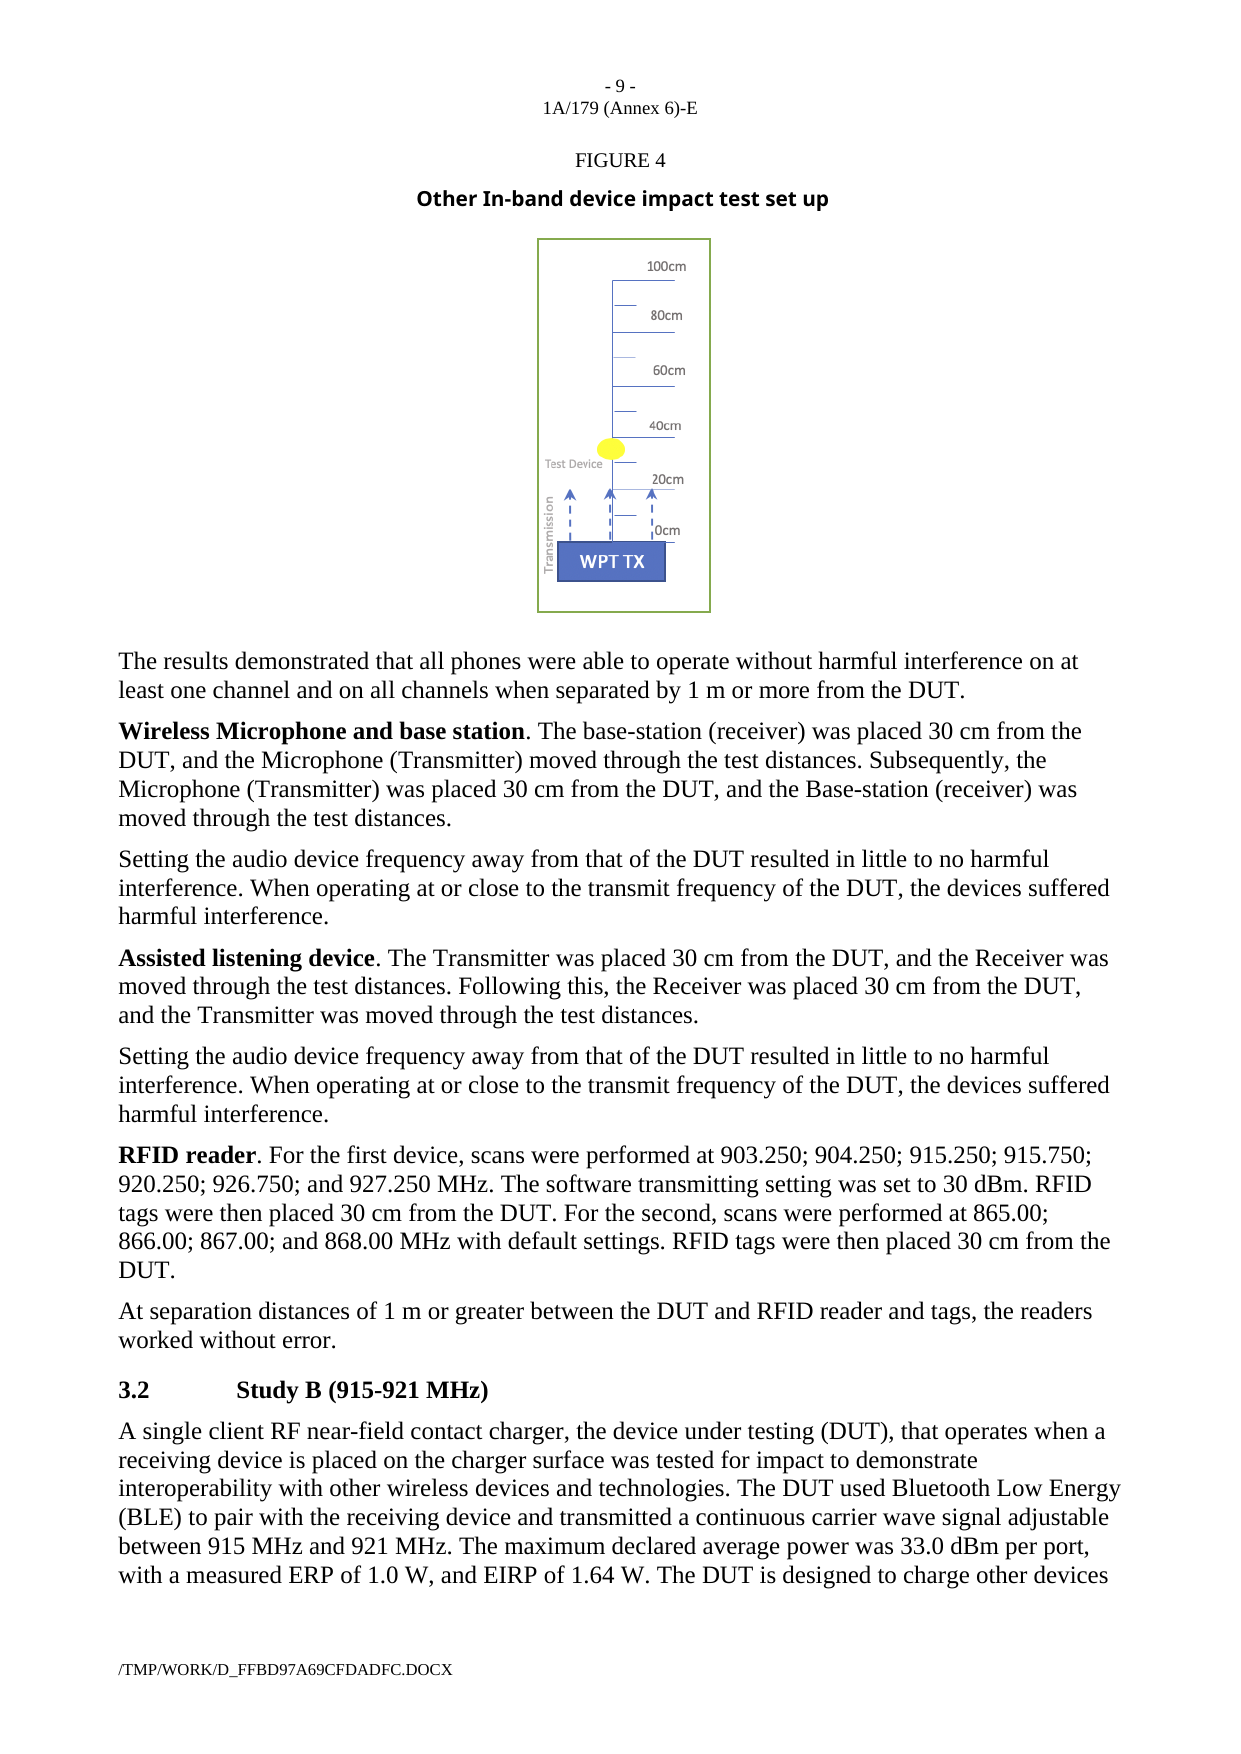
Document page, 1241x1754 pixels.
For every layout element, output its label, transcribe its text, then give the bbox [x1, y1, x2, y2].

text Assisted listening device. The Transmitter was placed 30 cm from the DUT, and the Receiver was moved through the test distances. Following this, the Receiver was placed 30 cm from the DUT, and the Transmitter was moved through the test distances. [118, 943, 1122, 1029]
text RFID reader. For the first device, scans were performed at 903.250; 904.250; 915.250; 915.750; 920.250; 926.750; and 927.250 MHz. The software transmitting setting was set to 30 dBm. RFID tags were then placed 30 cm from the DUT. For the second, scans were performed at 865.00; 866.00; 867.00; and 868.00 MHz with default settings. RFID tags were then placed 30 cm from the DUT. [118, 1140, 1122, 1284]
text Figure 4 [118, 148, 1122, 172]
title Other In-band device impact test set up [118, 184, 1122, 213]
text At separation distances of 1 m or greater between the DUT and RFID reader and tags, the readers worked without error. [118, 1296, 1122, 1354]
text Setting the audio device frequency away from that of the DUT resulted in little to no harmful interference. When operating at or close to the transmit frequency of the DUT, the devices suffered harmful interference. [118, 844, 1122, 930]
picture [518, 225, 722, 622]
subtitle 3.2 Study B (915-921 MHz) [118, 1375, 1122, 1403]
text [118, 1416, 1122, 1588]
text Wireless Microphone and base station. The base-station (receiver) was placed 30 cm from the DUT, and the Microphone (Transmitter) moved through the test distances. Subsequently, the Microphone (Transmitter) was placed 30 cm from the DUT, and the Base-station (receiver) was moved through the test distances. [118, 716, 1122, 831]
text Setting the audio device frequency away from that of the DUT resulted in little to no harmful interference. When operating at or close to the transmit frequency of the DUT, the devices suffered harmful interference. [118, 1041, 1122, 1128]
text The results demonstrated that all phones were able to operate without harmful interference on at least one channel and on all channels when separated by 1 m or more from the DUT. [118, 646, 1122, 704]
